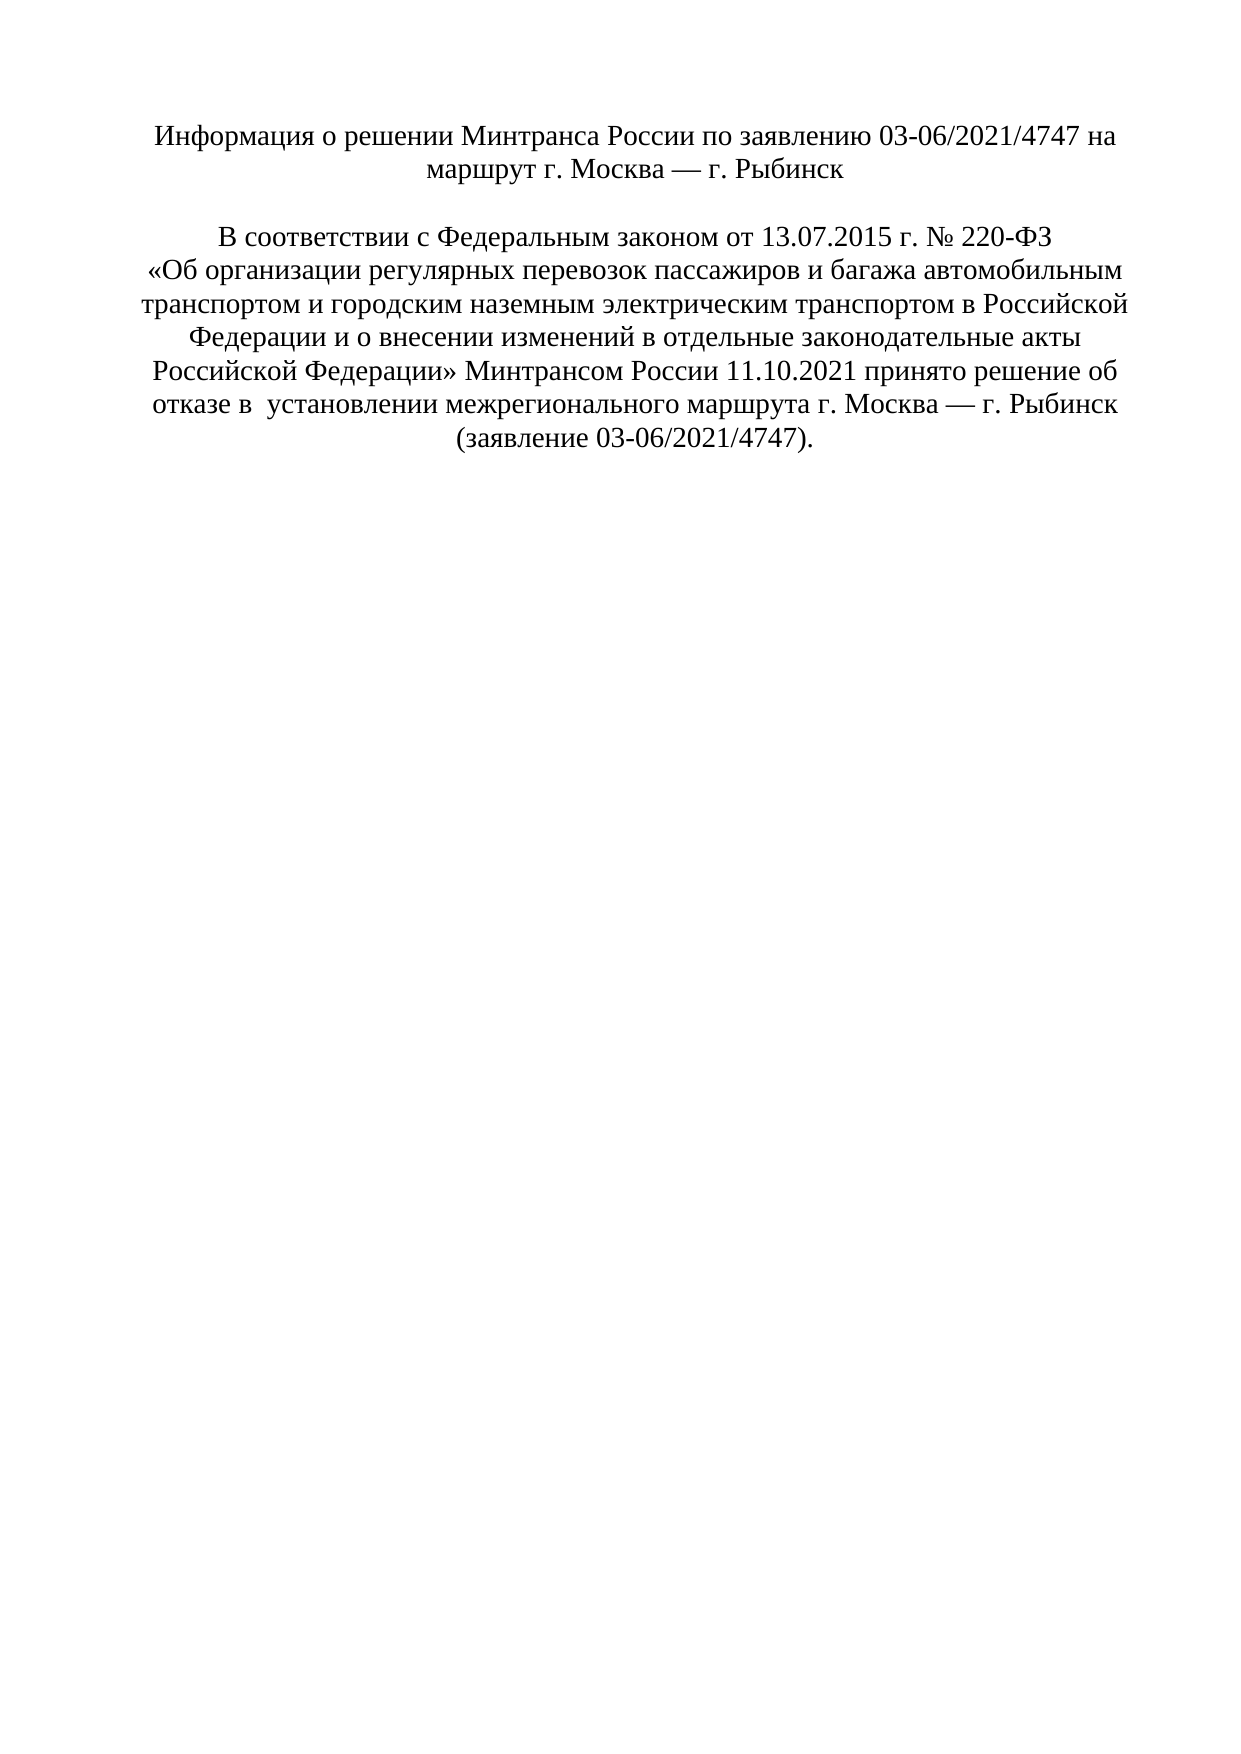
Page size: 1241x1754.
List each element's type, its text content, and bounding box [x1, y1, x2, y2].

text В соответствии с Федеральным законом от 13.07.2015 г. № 220-ФЗ «Об организации регулярных перевозок пассажиров и багажа автомобильным транспортом и городским наземным электрическим транспортом в Российской Федерации и о внесении изменений в отдельные законодательные акты Российской Федерации» Минтрансом России 11.10.2021 принято решение об отказе в установлении межрегионального маршрута г. Москва — г. Рыбинск (заявление 03-06/2021/4747). [118, 219, 1152, 453]
text Информация о решении Минтранса России по заявлению 03-06/2021/4747 на маршрут г. Москва — г. Рыбинск [118, 118, 1152, 185]
